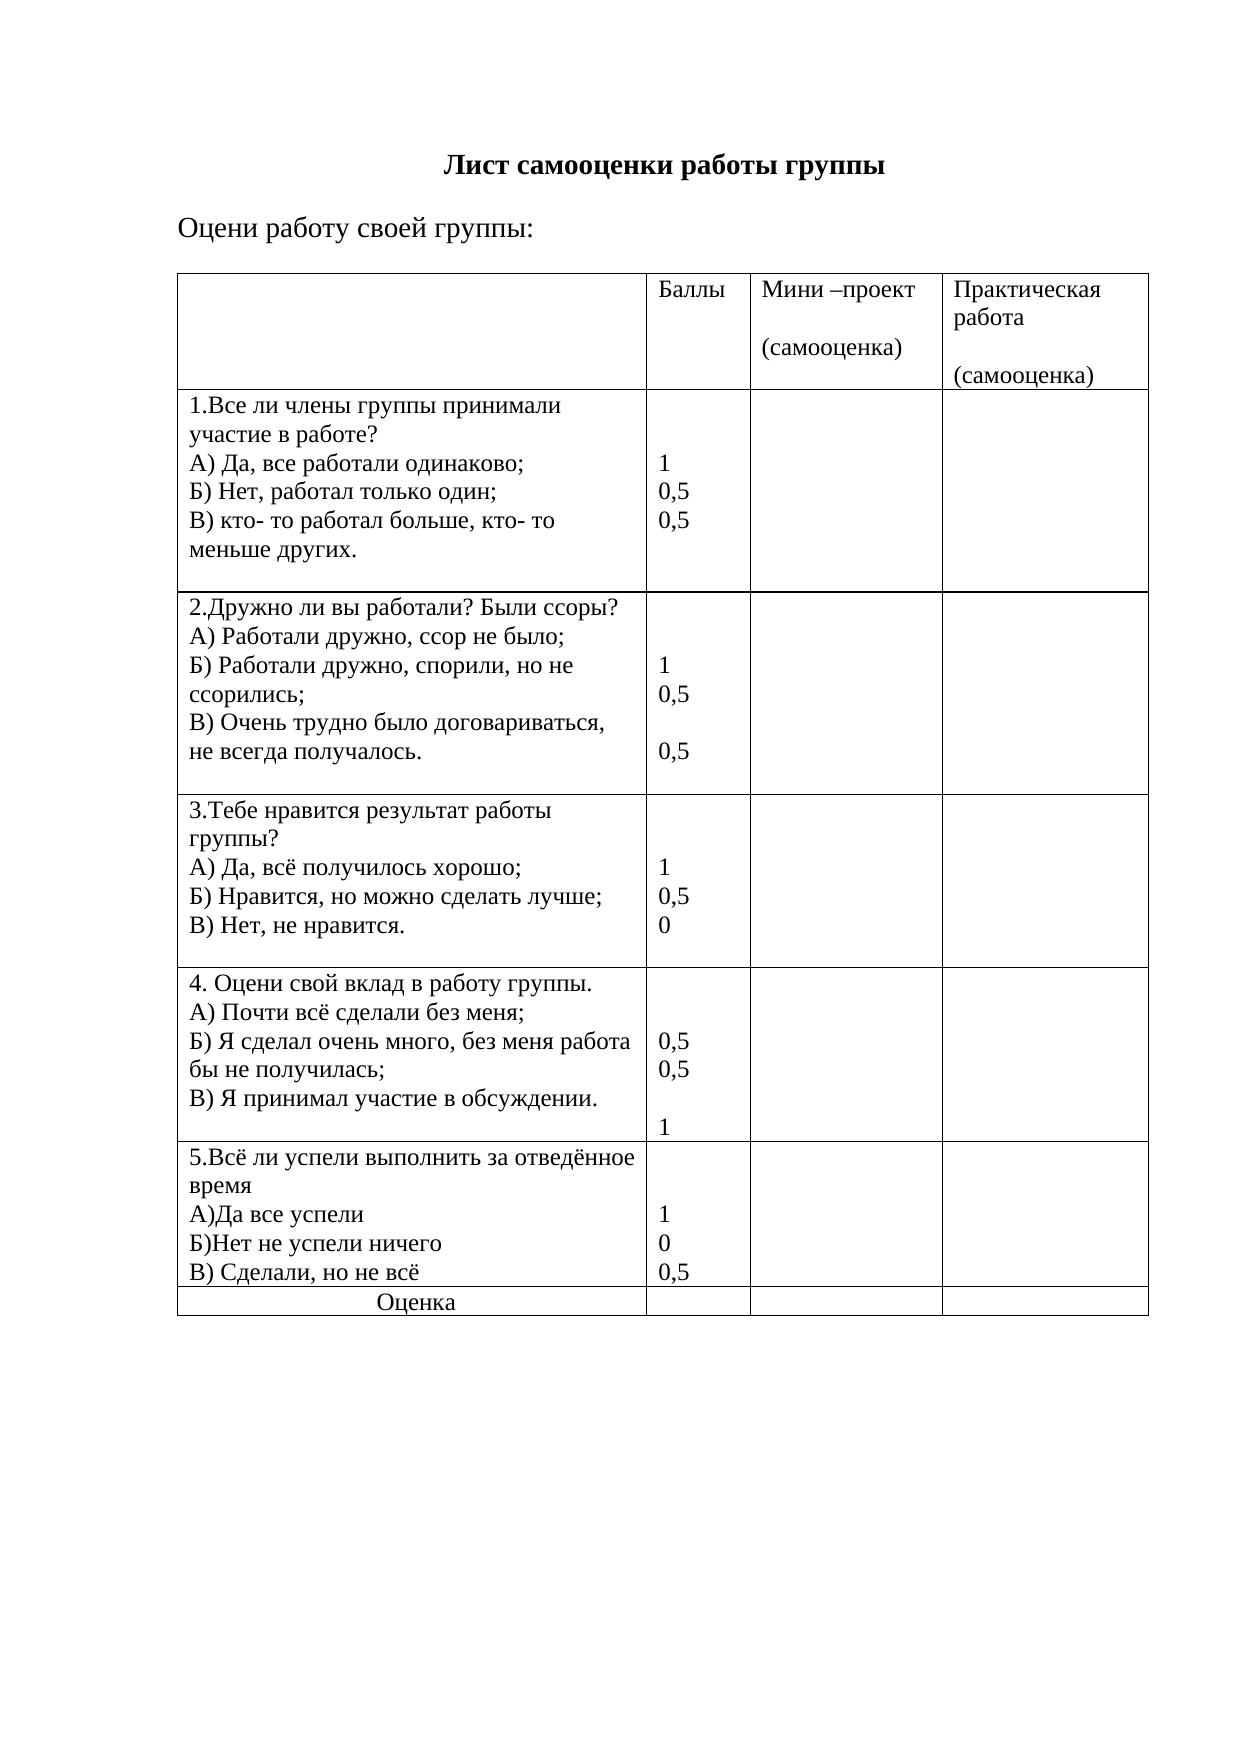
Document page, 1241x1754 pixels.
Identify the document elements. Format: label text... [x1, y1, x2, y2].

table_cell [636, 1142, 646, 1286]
table_cell [751, 390, 942, 591]
table_cell [943, 390, 1148, 591]
text Оцени работу своей группы: [177, 210, 1152, 243]
table_cell [943, 1142, 1148, 1286]
table_cell 0,5 0,5 1 [647, 968, 750, 1141]
table_cell [647, 1287, 750, 1315]
table_header Баллы [647, 274, 750, 389]
table_cell 1.Все ли члены группы принимали участие в работе? А) Да, все работали одинаково; Б) Нет, работал только один; В) кто- то работал больше, кто- то меньше других. [178, 390, 646, 591]
table_cell [751, 1142, 942, 1286]
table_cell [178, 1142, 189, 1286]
table_header Мини –проект (самооценка) [751, 274, 942, 389]
table_cell [943, 593, 1148, 794]
table_cell 4. Оцени свой вклад в работу группы. А) Почти всё сделали без меня; Б) Я сделал очень много, без меня работа бы не получилась; В) Я принимал участие в обсуждении. [178, 968, 646, 1141]
table_cell [751, 968, 942, 1141]
table_cell 3.Тебе нравится результат работы группы? А) Да, всё получилось хорошо; Б) Нравится, но можно сделать лучше; В) Нет, не нравится. [178, 795, 646, 967]
table_cell [943, 1287, 1148, 1315]
table_cell [751, 1287, 942, 1315]
table_cell 1 0 0,5 [647, 1142, 750, 1286]
text Лист самооценки работы группы [177, 147, 1152, 181]
table_header Практическая работа (самооценка) [943, 274, 1148, 389]
table_header [178, 274, 646, 389]
table_cell [751, 593, 942, 794]
table_cell 2.Дружно ли вы работали? Были ссоры? А) Работали дружно, ссор не было; Б) Работали дружно, спорили, но не ссорились; В) Очень трудно было договариваться, не всегда получалось. [178, 593, 646, 794]
table_cell [751, 795, 942, 967]
table_cell [943, 795, 1148, 967]
table_cell 1 0,5 0 [647, 795, 750, 967]
table_cell 1 0,5 0,5 [647, 593, 750, 794]
table_cell [943, 968, 1148, 1141]
table_cell 1 0,5 0,5 [647, 390, 750, 591]
